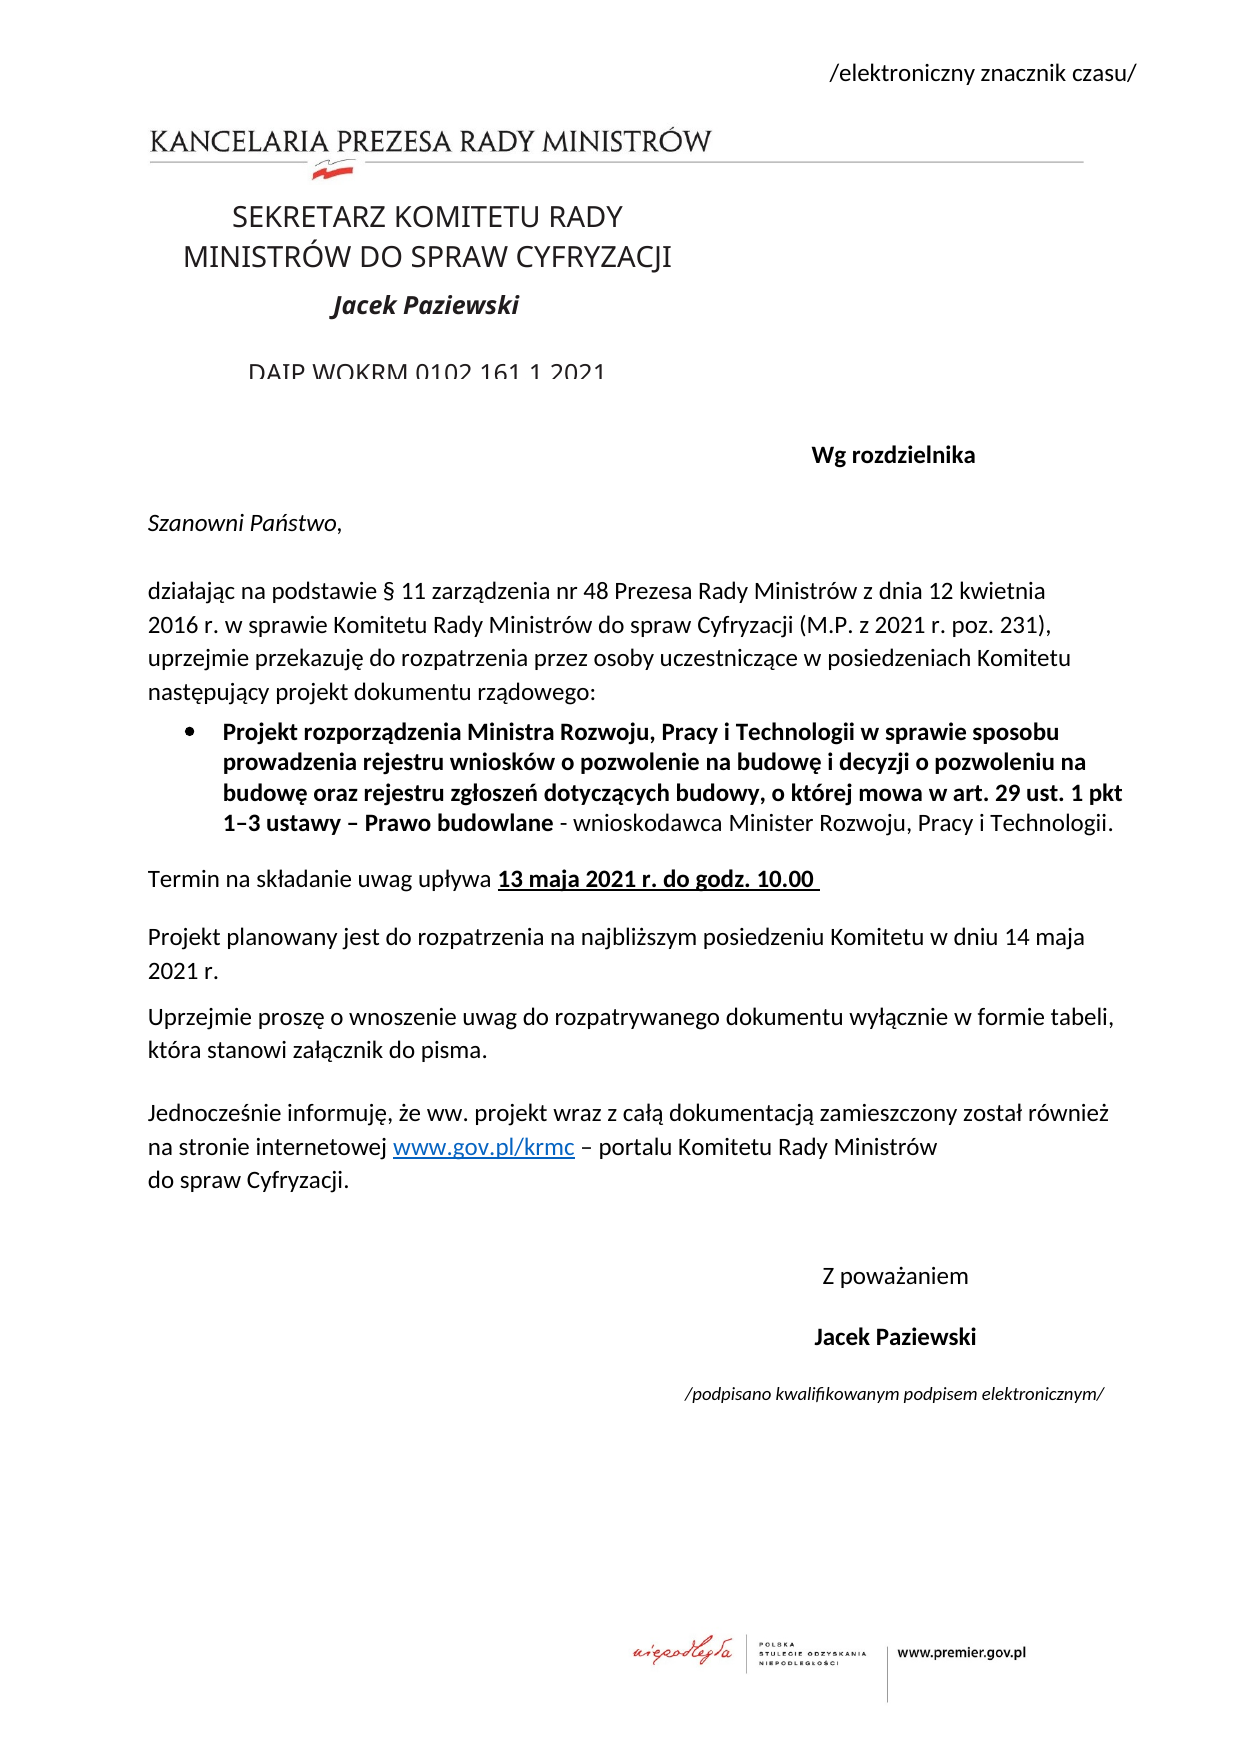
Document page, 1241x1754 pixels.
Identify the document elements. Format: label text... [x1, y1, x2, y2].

text Jacek Paziewski [654, 1321, 1137, 1352]
picture [147, 116, 1084, 185]
text Termin na składanie uwag upływa 13 maja 2021 r. do godz. 10.00 [148, 863, 1137, 893]
text Projekt planowany jest do rozpatrzenia na najbliższym posiedzeniu Komitetu w dniu 14 maja 2021 r. [148, 921, 1137, 986]
text Z poważaniem [654, 1260, 1137, 1291]
text Uprzejmie proszę o wnoszenie uwag do rozpatrywanego dokumentu wyłącznie w formie tabeli, która stanowi załącznik do pisma. [148, 1001, 1137, 1065]
text /podpisano kwalifikowanym podpisem elektronicznym/ [654, 1382, 1137, 1405]
text działając na podstawie § 11 zarządzenia nr 48 Prezesa Rady Ministrów z dnia 12 kwietnia 2016 r. w sprawie Komitetu Rady Ministrów do spraw Cyfryzacji (M.P. z 2021 r. poz. 231), uprzejmie przekazuję do rozpatrzenia przez osoby uczestniczące w posiedzeniach Komitetu następujący projekt dokumentu rządowego: [148, 575, 1137, 707]
text Wg rozdzielnika [148, 234, 1137, 470]
text Jednocześnie informuję, że ww. projekt wraz z całą dokumentacją zamieszczony został również na stronie internetowej www.gov.pl/krmc – portalu Komitetu Rady Ministrów do spraw Cyfryzacji. [148, 1097, 1137, 1195]
picture [147, 1596, 1034, 1754]
text Szanowni Państwo, [148, 507, 1137, 538]
list Projekt rozporządzenia Ministra Rozwoju, Pracy i Technologii w sprawie sposobu prowadzenia rejestru wniosków o pozwolenie na budowę i decyzji o pozwoleniu na budowę oraz rejestru zgłoszeń dotyczących budowy, o której mowa w art. 29 ust. 1 pkt 1–3 ustawy – Prawo budowlane - wnioskodawca Minister Rozwoju, Pracy i Technologii. [185, 716, 1137, 838]
